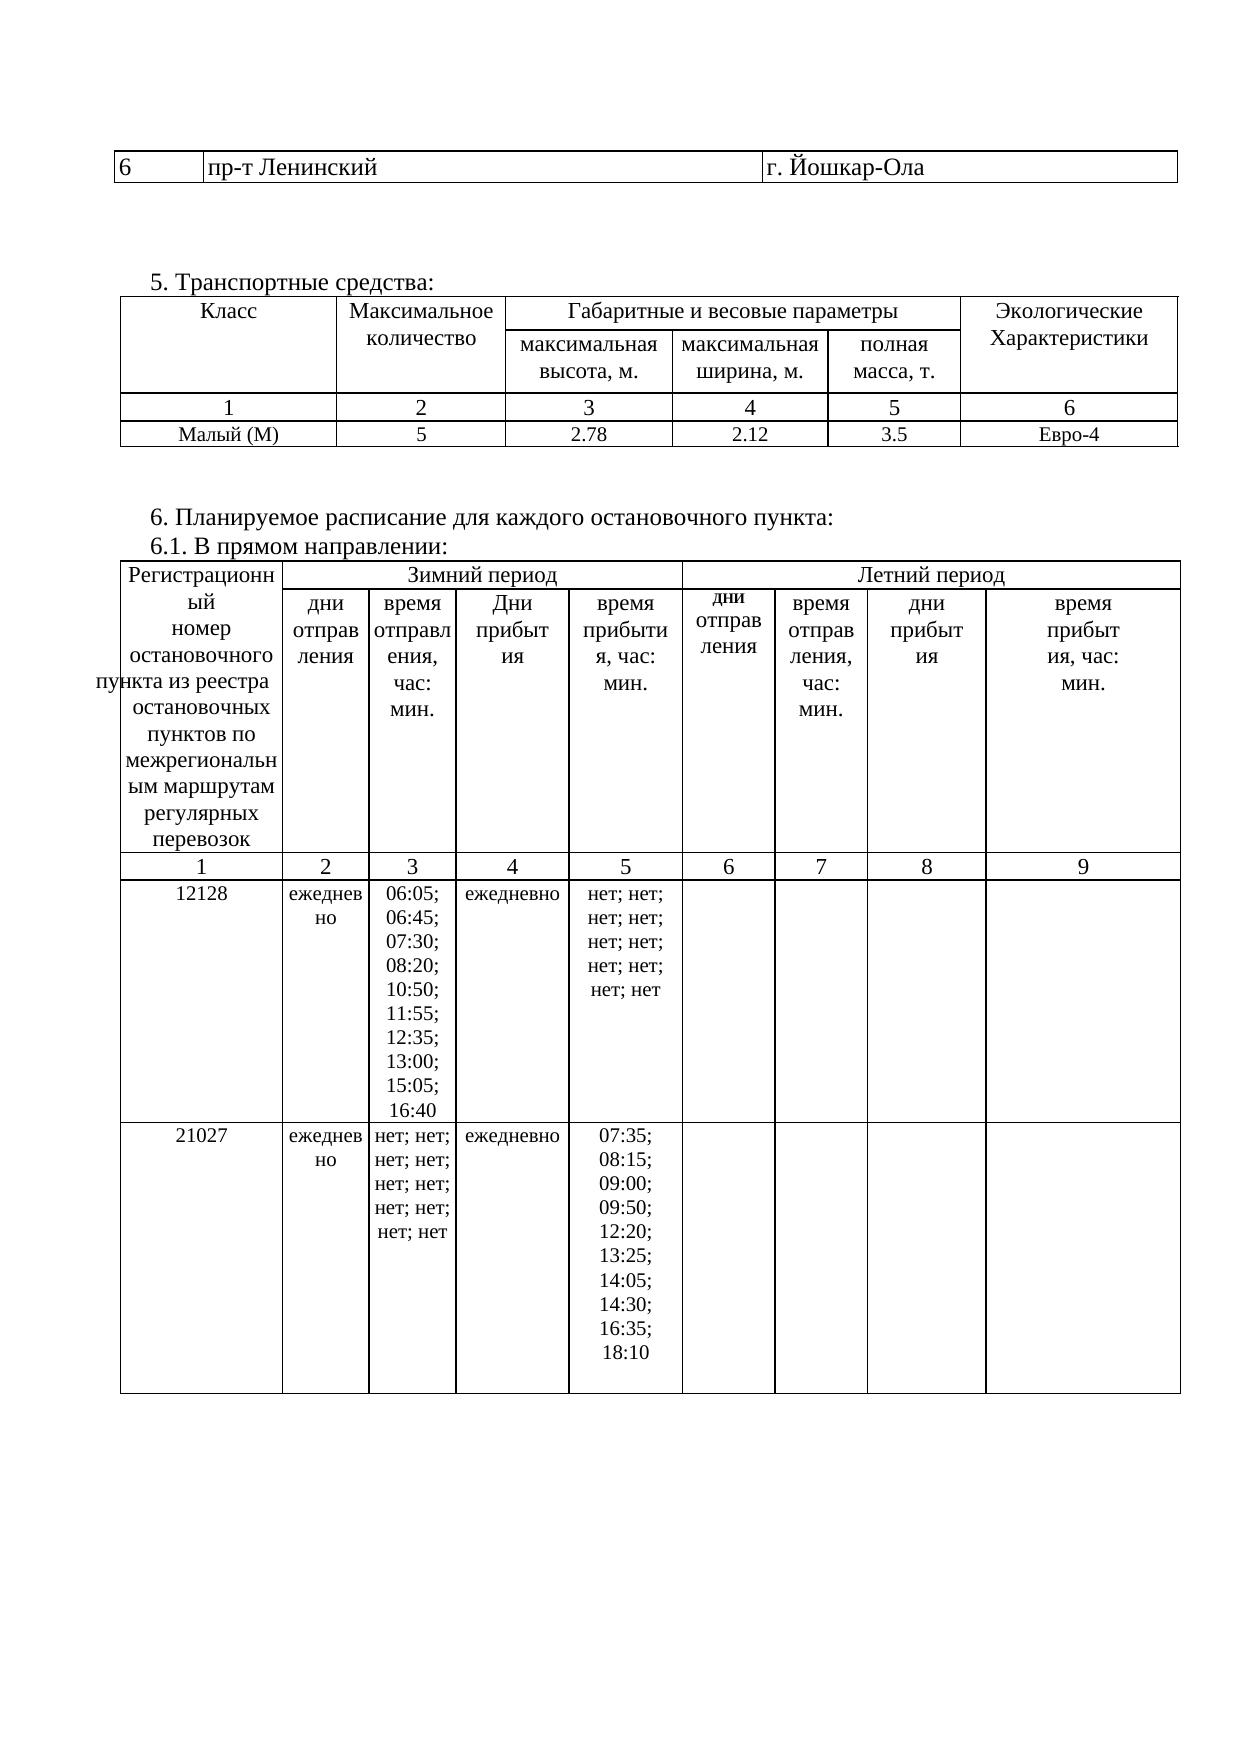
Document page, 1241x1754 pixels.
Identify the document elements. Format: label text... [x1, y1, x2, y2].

table_cell нет; нет; нет; нет; нет; нет; нет; нет; нет; нет [570, 881, 682, 1122]
table_cell 3 [370, 853, 455, 879]
text 6. Планируемое расписание для каждого остановочного пункта: [150, 502, 1090, 531]
table_cell Евро-4 [961, 422, 1177, 446]
table_header Максимальное количество [337, 297, 505, 392]
table_cell 3 [506, 394, 672, 420]
table_cell 8 [868, 853, 985, 879]
table_cell 3.5 [829, 422, 960, 446]
table_cell дни отправ ления [283, 590, 368, 851]
table_cell 9 [987, 853, 1180, 879]
table_cell 12128 [121, 881, 282, 1122]
table_cell 07:35; 08:15; 09:00; 09:50; 12:20; 13:25; 14:05; 14:30; 16:35; 18:10 [570, 1123, 682, 1392]
table_cell 1 [121, 853, 282, 879]
table_header Габаритные и весовые параметры [506, 297, 960, 329]
table_cell [987, 881, 1180, 1122]
table_cell [683, 881, 774, 1122]
table_cell 4 [457, 853, 568, 879]
table_cell г. Йошкар-Ола [763, 152, 1177, 181]
table_cell 4 [673, 394, 827, 420]
table_cell [868, 881, 985, 1122]
table_cell ежедневно [457, 881, 568, 1122]
table_header Летний период [683, 562, 1180, 588]
table_cell дни прибыт ия [868, 590, 985, 851]
table_cell 6 [683, 853, 774, 879]
table_cell время отправ ления, час: мин. [776, 590, 867, 851]
table_header Экологические Характеристики [961, 297, 1177, 392]
table_cell 5 [829, 394, 960, 420]
table_cell 5 [570, 853, 682, 879]
text 5. Транспортные средства: [150, 267, 1090, 296]
table_cell 6 [961, 394, 1177, 420]
table_cell 6 [115, 152, 203, 181]
table_cell время прибыти я, час: мин. [570, 590, 682, 851]
table_cell ежедневно [283, 1123, 368, 1392]
table_cell Малый (М) [121, 422, 336, 446]
table_cell 7 [776, 853, 867, 879]
table_cell Дни прибыт ия [457, 590, 568, 851]
table_header Класс [121, 297, 336, 392]
table_cell [868, 1123, 985, 1392]
table_cell ежедневно [457, 1123, 568, 1392]
table_cell 2.12 [673, 422, 827, 446]
table_cell время отправл ения, час: мин. [370, 590, 455, 851]
table_cell ежедневно [283, 881, 368, 1122]
table_cell ДНИ отправ ления [683, 590, 774, 851]
table_cell время прибыт ия, час: мин. [987, 590, 1180, 851]
table_cell 06:05; 06:45; 07:30; 08:20; 10:50; 11:55; 12:35; 13:00; 15:05; 16:40 [370, 881, 455, 1122]
table_cell 2.78 [506, 422, 672, 446]
table_cell [683, 1123, 774, 1392]
table_cell 21027 [121, 1123, 282, 1392]
table_header Регистрационный номер остановочного пункта из реестра остановочных пунктов по межрегиональным маршрутам регулярных перевозок [121, 562, 282, 851]
table_cell 1 [121, 394, 336, 420]
table_cell максимальная ширина, м. [673, 331, 827, 392]
table_cell максимальная высота, м. [506, 331, 672, 392]
table_cell 2 [283, 853, 368, 879]
text 6.1. В прямом направлении: [150, 531, 1090, 560]
table_cell [776, 1123, 867, 1392]
table_cell 5 [337, 422, 505, 446]
table_cell пр-т Ленинский [204, 152, 762, 181]
table_header Зимний период [283, 562, 682, 588]
table_cell [987, 1123, 1180, 1392]
table_cell [776, 881, 867, 1122]
table_cell нет; нет; нет; нет; нет; нет; нет; нет; нет; нет [370, 1123, 455, 1392]
table_cell 2 [337, 394, 505, 420]
table_cell полная масса, т. [829, 331, 960, 392]
